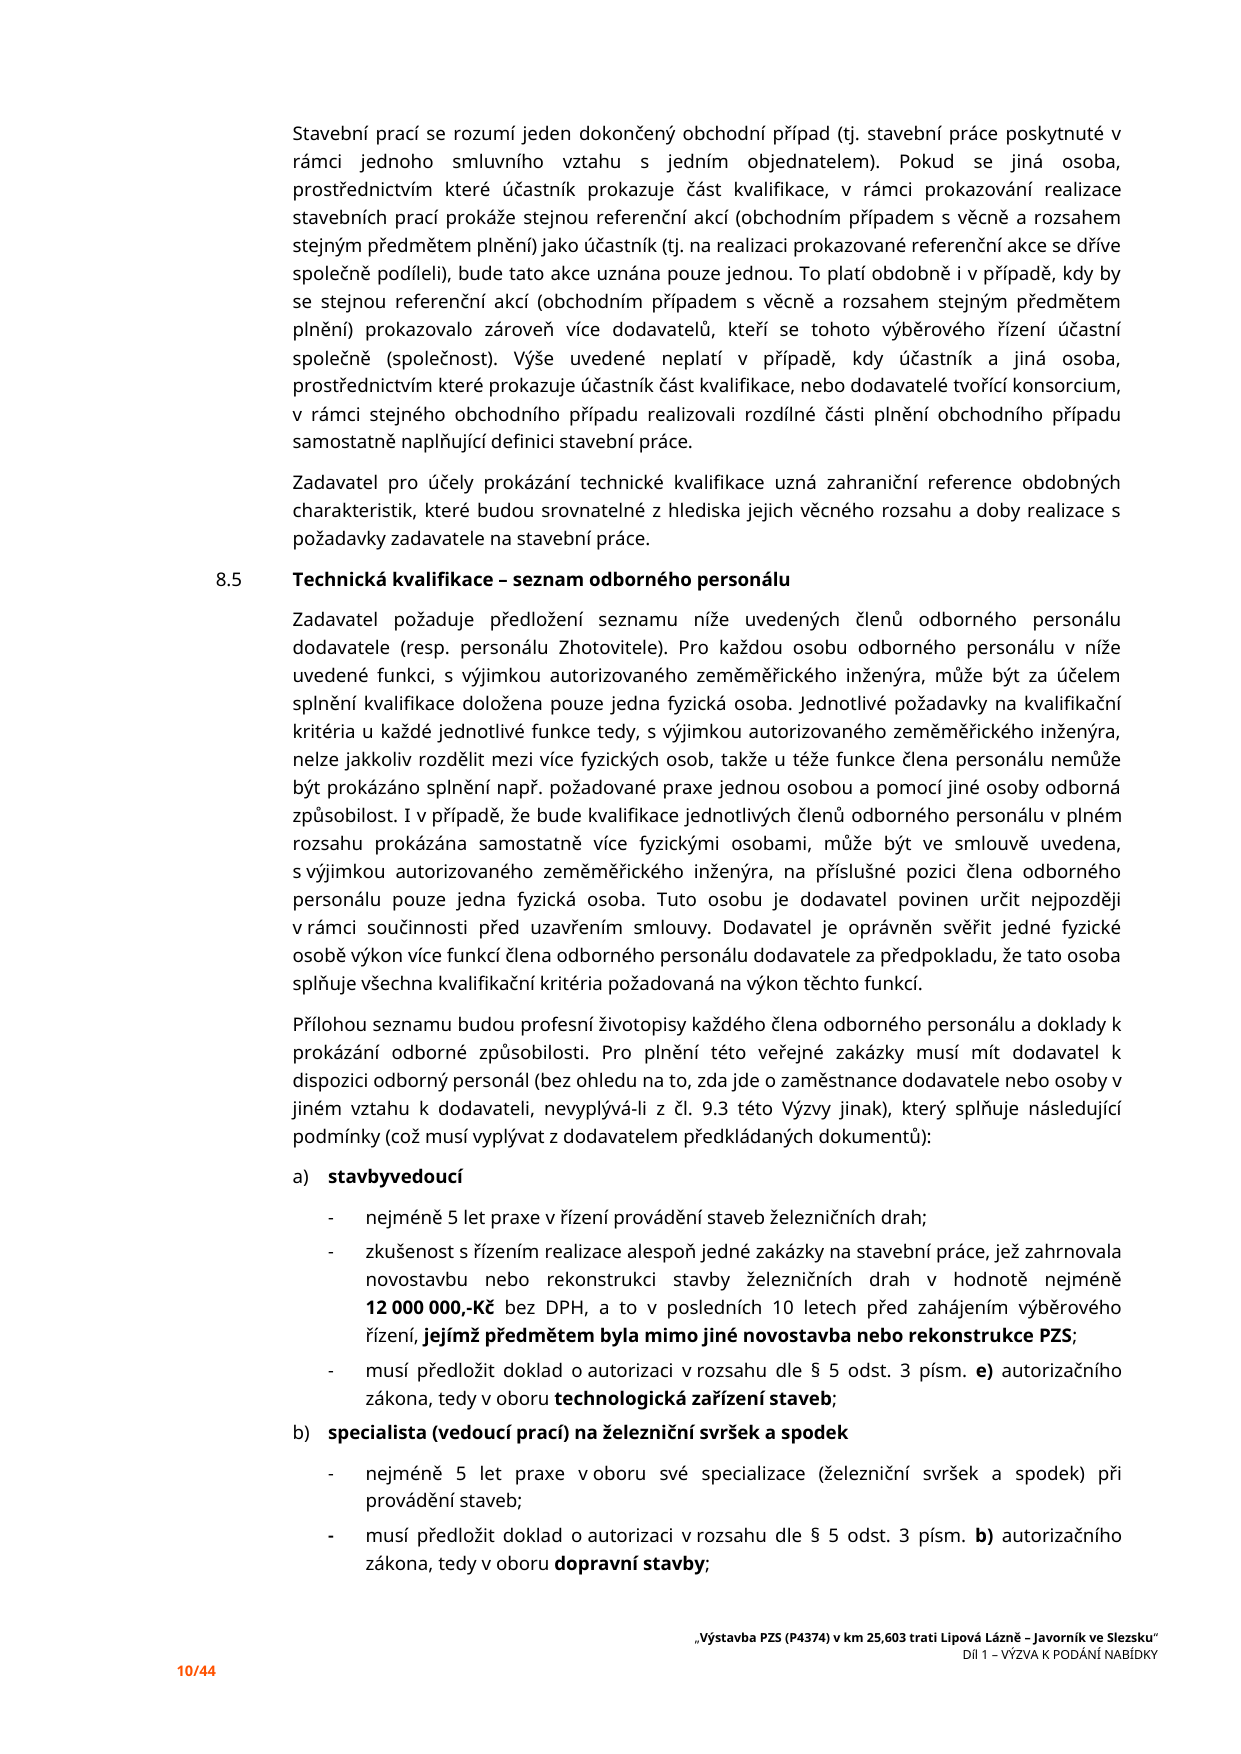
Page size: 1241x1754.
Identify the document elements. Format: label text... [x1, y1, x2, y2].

list specialista (vedoucí prací) na železniční svršek a spodek [292, 1419, 1122, 1445]
text Stavební prací se rozumí jeden dokončený obchodní případ (tj. stavební práce poskytnuté v rámci jednoho smluvního vztahu s jedním objednatelem). Pokud se jiná osoba, prostřednictvím které účastník prokazuje část kvalifikace, v rámci prokazování realizace stavebních prací prokáže stejnou referenční akcí (obchodním případem s věcně a rozsahem stejným předmětem plnění) jako účastník (tj. na realizaci prokazované referenční akce se dříve společně podíleli), bude tato akce uznána pouze jednou. To platí obdobně i v případě, kdy by se stejnou referenční akcí (obchodním případem s věcně a rozsahem stejným předmětem plnění) prokazovalo zároveň více dodavatelů, kteří se tohoto výběrového řízení účastní společně (společnost). Výše uvedené neplatí v případě, kdy účastník a jiná osoba, prostřednictvím které prokazuje účastník část kvalifikace, nebo dodavatelé tvořící konsorcium, v rámci stejného obchodního případu realizovali rozdílné části plnění obchodního případu samostatně naplňující definici stavební práce. [292, 121, 1122, 454]
text Přílohou seznamu budou profesní životopisy každého člena odborného personálu a doklady k prokázání odborné způsobilosti. Pro plnění této veřejné zakázky musí mít dodavatel k dispozici odborný personál (bez ohledu na to, zda jde o zaměstnance dodavatele nebo osoby v jiném vztahu k dodavateli, nevyplývá-li z čl. 9.3 této Výzvy jinak), který splňuje následující podmínky (což musí vyplývat z dodavatelem předkládaných dokumentů): [292, 1011, 1122, 1149]
list nejméně 5 let praxe v oboru své specializace (železniční svršek a spodek) při provádění staveb; [328, 1460, 1122, 1513]
text Zadavatel pro účely prokázání technické kvalifikace uzná zahraniční reference obdobných charakteristik, které budou srovnatelné z hlediska jejich věcného rozsahu a doby realizace s požadavky zadavatele na stavební práce. [292, 469, 1122, 551]
list musí předložit doklad o autorizaci v rozsahu dle § 5 odst. 3 písm. e) autorizačního zákona, tedy v oboru technologická zařízení staveb; [328, 1357, 1122, 1411]
text Technická kvalifikace – seznam odborného personálu [216, 566, 1122, 591]
list nejméně 5 let praxe v řízení provádění staveb železničních drah; [328, 1204, 1122, 1230]
list zkušenost s řízením realizace alespoň jedné zakázky na stavební práce, jež zahrnovala novostavbu nebo rekonstrukci stavby železničních drah v hodnotě nejméně 12 000 000,-Kč bez DPH, a to v posledních 10 letech před zahájením výběrového řízení, jejímž předmětem byla mimo jiné novostavba nebo rekonstrukce PZS; [328, 1239, 1122, 1348]
list musí předložit doklad o autorizaci v rozsahu dle § 5 odst. 3 písm. b) autorizačního zákona, tedy v oboru dopravní stavby; [328, 1522, 1122, 1576]
text Zadavatel požaduje předložení seznamu níže uvedených členů odborného personálu dodavatele (resp. personálu Zhotovitele). Pro každou osobu odborného personálu v níže uvedené funkci, s výjimkou autorizovaného zeměměřického inženýra, může být za účelem splnění kvalifikace doložena pouze jedna fyzická osoba. Jednotlivé požadavky na kvalifikační kritéria u každé jednotlivé funkce tedy, s výjimkou autorizovaného zeměměřického inženýra, nelze jakkoliv rozdělit mezi více fyzických osob, takže u téže funkce člena personálu nemůže být prokázáno splnění např. požadované praxe jednou osobou a pomocí jiné osoby odborná způsobilost. I v případě, že bude kvalifikace jednotlivých členů odborného personálu v plném rozsahu prokázána samostatně více fyzickými osobami, může být ve smlouvě uvedena, s výjimkou autorizovaného zeměměřického inženýra, na příslušné pozici člena odborného personálu pouze jedna fyzická osoba. Tuto osobu je dodavatel povinen určit nejpozději v rámci součinnosti před uzavřením smlouvy. Dodavatel je oprávněn svěřit jedné fyzické osobě výkon více funkcí člena odborného personálu dodavatele za předpokladu, že tato osoba splňuje všechna kvalifikační kritéria požadovaná na výkon těchto funkcí. [292, 606, 1122, 996]
list stavbyvedoucí [292, 1164, 1122, 1189]
